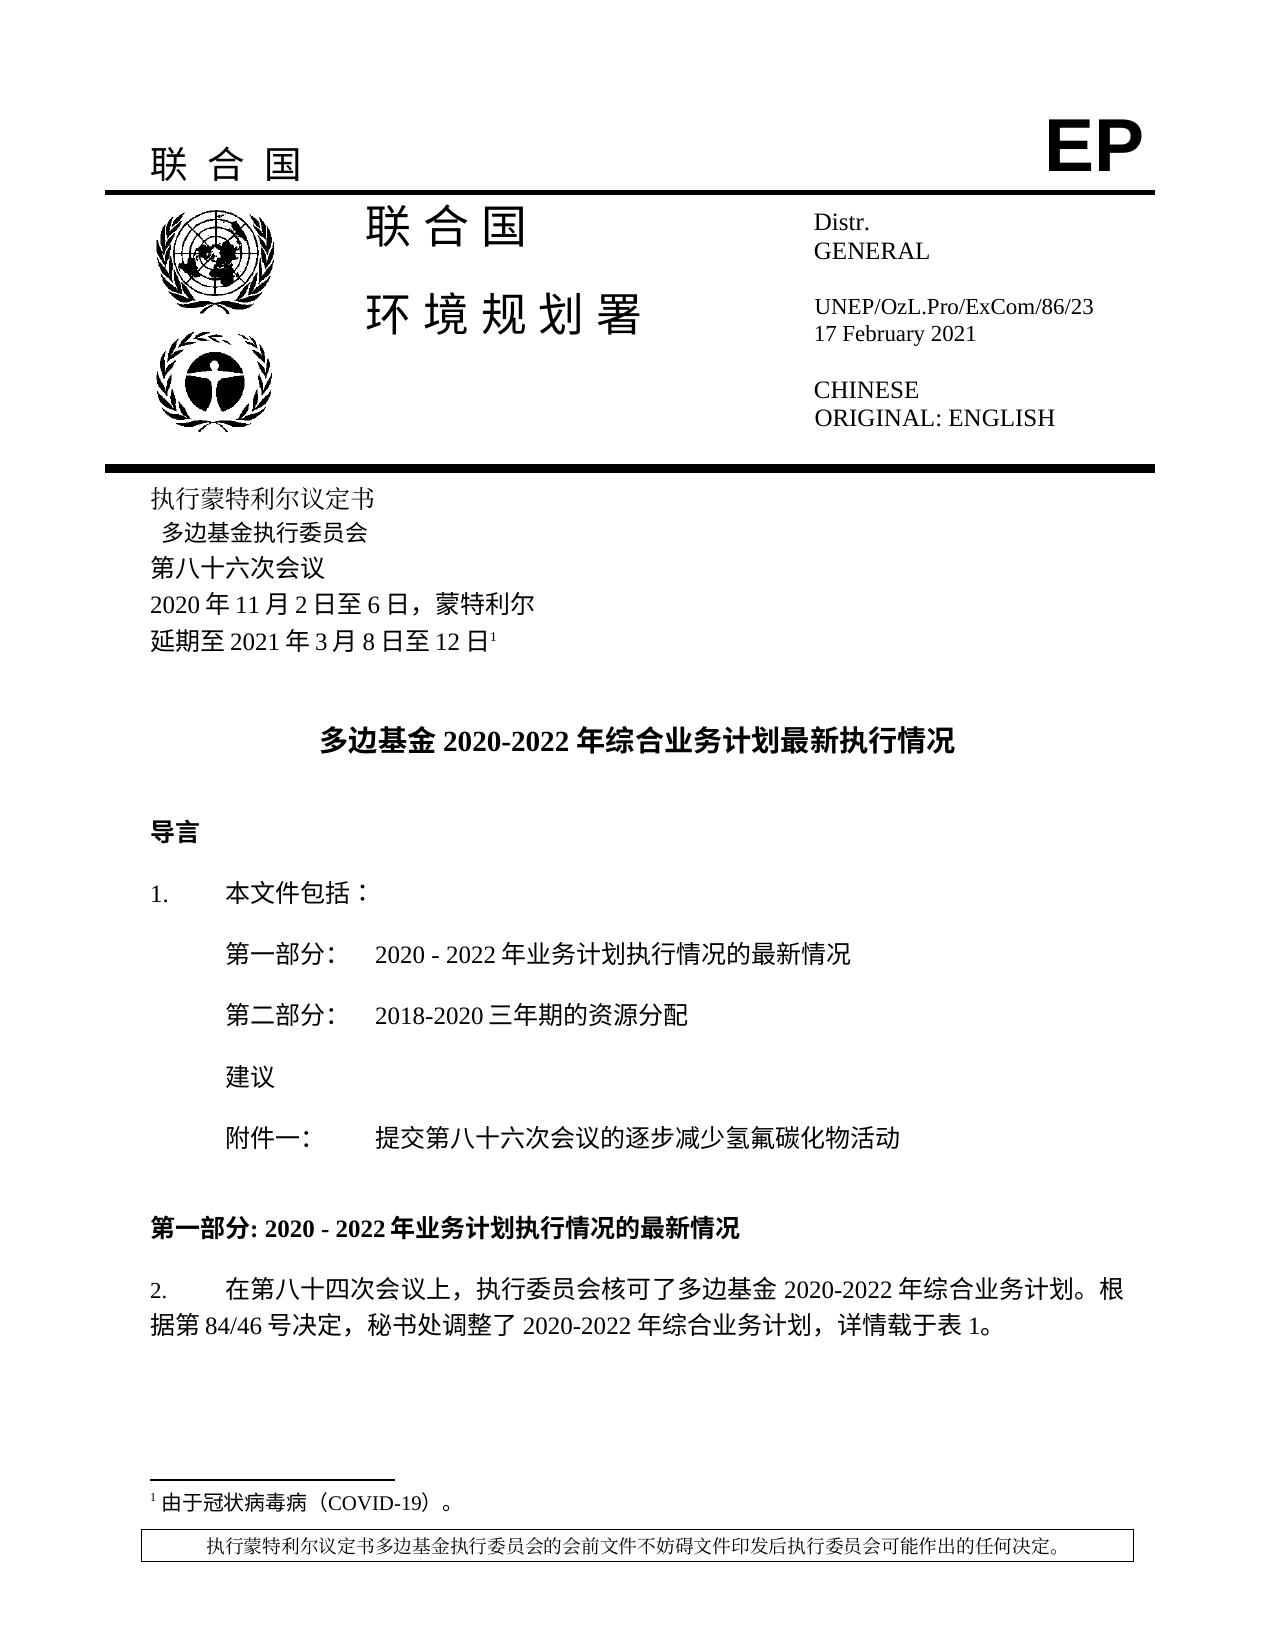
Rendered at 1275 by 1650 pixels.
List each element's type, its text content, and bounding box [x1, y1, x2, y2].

table_cell 联 合 国 环 境 规 划 署 [321, 195, 769, 464]
list 执行蒙特利尔议定书 [150, 479, 1125, 515]
list 第一部分: 2020 - 2022年业务计划执行情况的最新情况 [150, 1208, 1125, 1244]
picture [152, 328, 274, 436]
table_cell [105, 195, 321, 464]
table_header EP [708, 101, 1155, 190]
table_cell Distr. GENERAL UNEP/OzL.Pro/ExCom/86/23 17 February 2021 CHINESE ORIGINAL: ENGLISH [769, 195, 1155, 464]
text 延期至2021年3月8日至12日 [150, 621, 1125, 657]
picture [152, 207, 275, 316]
table_header 联 合 国 [105, 101, 707, 190]
text 多边基金执行委员会 第八十六次会议 [150, 515, 1125, 585]
subtitle 第一部分： 2020 - 2022年业务计划执行情况的最新情况 [225, 934, 1125, 971]
subtitle 第二部分： 2018-2020三年期的资源分配 [225, 996, 1125, 1032]
text 附件一： 提交第八十六次会议的逐步减少氢氟碳化物活动 [150, 1118, 1125, 1154]
text 2020年11月2日至6日，蒙特利尔 [150, 585, 1125, 621]
list 导言 [150, 812, 1125, 848]
subtitle 在第八十四次会议上，执行委员会核可了多边基金 2020-2022 年综合业务计划。根据第84/46号决定，秘书处调整了 2020-2022 年综合业务计划，详情载于表 1。 [150, 1269, 1125, 1342]
text 建议 [150, 1057, 1125, 1093]
text 多边基金 2020-2022 年综合业务计划最新执行情况 [281, 717, 994, 759]
subtitle 本文件包括： [150, 873, 1125, 909]
